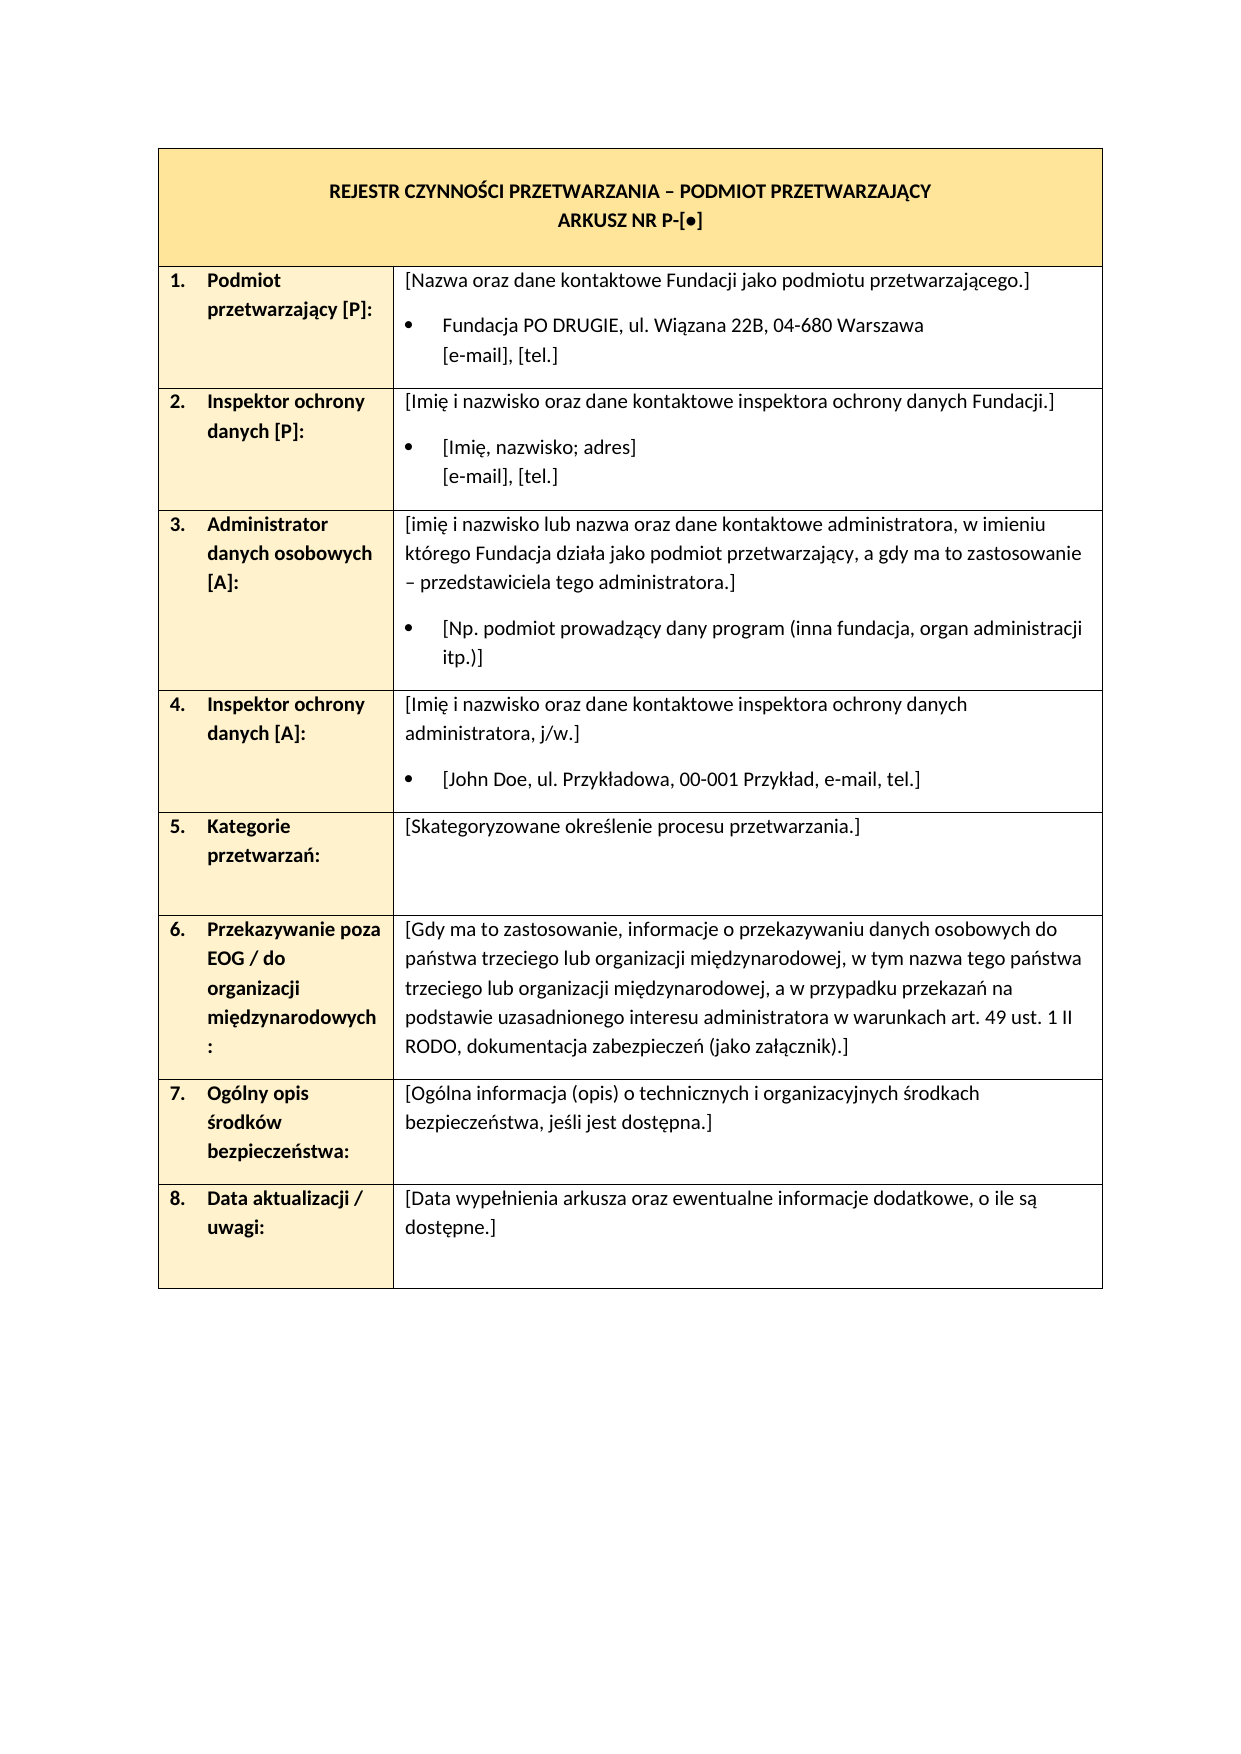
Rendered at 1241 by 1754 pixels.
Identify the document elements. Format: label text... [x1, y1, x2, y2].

table_cell [Data wypełnienia arkusza oraz ewentualne informacje dodatkowe, o ile są dostępne.] [394, 1185, 1102, 1288]
table_cell [imię i nazwisko lub nazwa oraz dane kontaktowe administratora, w imieniu którego Fundacja działa jako podmiot przetwarzający, a gdy ma to zastosowanie – przedstawiciela tego administratora.] [Np. podmiot prowadzący dany program (inna fundacja, organ administracji itp.)] [394, 511, 1102, 690]
table_cell Ogólny opis środków bezpieczeństwa: [159, 1080, 393, 1184]
table_cell Kategorie przetwarzań: [159, 813, 393, 915]
table_cell Administrator danych osobowych [A]: [159, 511, 393, 690]
table_cell Przekazywanie poza EOG / do organizacji międzynarodowych: [159, 916, 393, 1079]
table_cell [Imię i nazwisko oraz dane kontaktowe inspektora ochrony danych Fundacji.] [Imię, nazwisko; adres] [e-mail], [tel.] [394, 389, 1102, 510]
table_cell Inspektor ochrony danych [A]: [159, 691, 393, 812]
table_cell Data aktualizacji / uwagi: [159, 1185, 393, 1288]
table_cell Inspektor ochrony danych [P]: [159, 389, 393, 510]
table_cell Podmiot przetwarzający [P]: [159, 267, 393, 388]
table_cell [Nazwa oraz dane kontaktowe Fundacji jako podmiotu przetwarzającego.] Fundacja PO DRUGIE, ul. Wiązana 22B, 04-680 Warszawa [e-mail], [tel.] [394, 267, 1102, 388]
table_cell [Skategoryzowane określenie procesu przetwarzania.] [394, 813, 1102, 915]
table_cell [Gdy ma to zastosowanie, informacje o przekazywaniu danych osobowych do państwa trzeciego lub organizacji międzynarodowej, w tym nazwa tego państwa trzeciego lub organizacji międzynarodowej, a w przypadku przekazań na podstawie uzasadnionego interesu administratora w warunkach art. 49 ust. 1 II RODO, dokumentacja zabezpieczeń (jako załącznik).] [394, 916, 1102, 1079]
table_cell [Imię i nazwisko oraz dane kontaktowe inspektora ochrony danych administratora, j/w.] [John Doe, ul. Przykładowa, 00-001 Przykład, e-mail, tel.] [394, 691, 1102, 812]
table_cell [Ogólna informacja (opis) o technicznych i organizacyjnych środkach bezpieczeństwa, jeśli jest dostępna.] [394, 1080, 1102, 1184]
table_cell REJESTR CZYNNOŚCI PRZETWARZANIA – PODMIOT PRZETWARZAJĄCY ARKUSZ NR P-[•] [159, 149, 1102, 266]
